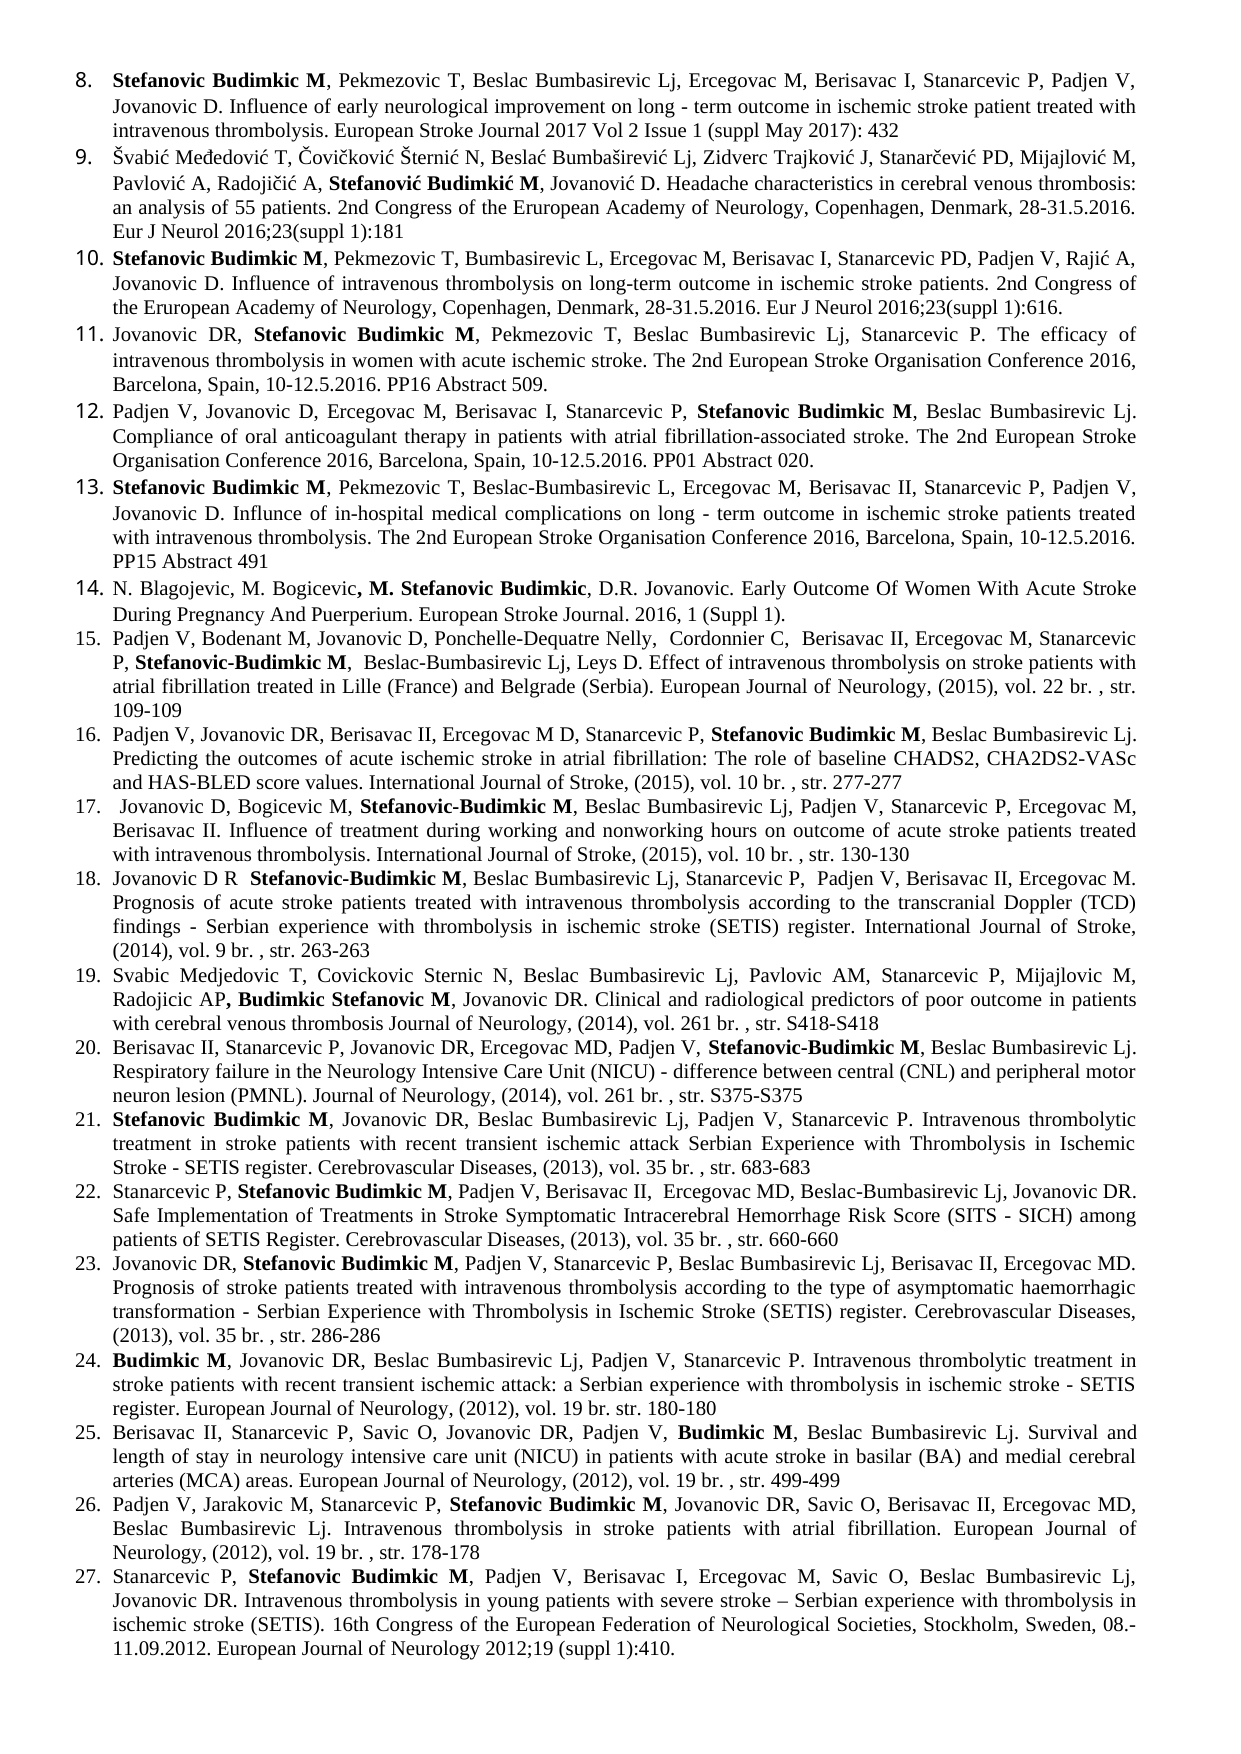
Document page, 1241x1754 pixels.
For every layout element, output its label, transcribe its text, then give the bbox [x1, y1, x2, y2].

list Stefanovic Budimkic M, Pekmezovic T, Beslac Bumbasirevic Lj, Ercegovac M, Berisavac I, Stanarcevic P, Padjen V, Jovanovic D. Influence of early neurological improvement on long - term outcome in ischemic stroke patient treated with intravenous thrombolysis. European Stroke Journal 2017 Vol 2 Issue 1 (suppl May 2017): 432 [75, 66, 1137, 142]
list Stefanovic Budimkic M, Jovanovic DR, Beslac Bumbasirevic Lj, Padjen V, Stanarcevic P. Intravenous thrombolytic treatment in stroke patients with recent transient ischemic attack Serbian Experience with Thrombolysis in Ischemic Stroke - SETIS register. Cerebrovascular Diseases, (2013), vol. 35 br. , str. 683-683 [75, 1107, 1137, 1179]
list Budimkic M, Jovanovic DR, Beslac Bumbasirevic Lj, Padjen V, Stanarcevic P. Intravenous thrombolytic treatment in stroke patients with recent transient ischemic attack: a Serbian experience with thrombolysis in ischemic stroke - SETIS register. European Journal of Neurology, (2012), vol. 19 br. str. 180-180 [75, 1347, 1137, 1420]
list Stefanovic Budimkic M, Pekmezovic T, Beslac-Bumbasirevic L, Ercegovac M, Berisavac II, Stanarcevic P, Padjen V, Jovanovic D. Influnce of in-hospital medical complications on long - term outcome in ischemic stroke patients treated with intravenous thrombolysis. The 2nd European Stroke Organisation Conference 2016, Barcelona, Spain, 10-12.5.2016. PP15 Abstract 491 [75, 472, 1137, 573]
list Jovanovic D, Bogicevic M, Stefanovic-Budimkic M, Beslac Bumbasirevic Lj, Padjen V, Stanarcevic P, Ercegovac M, Berisavac II. Influence of treatment during working and nonworking hours on outcome of acute stroke patients treated with intravenous thrombolysis. International Journal of Stroke, (2015), vol. 10 br. , str. 130-130 [75, 794, 1137, 866]
list Padjen V, Jarakovic M, Stanarcevic P, Stefanovic Budimkic M, Jovanovic DR, Savic O, Berisavac II, Ercegovac MD, Beslac Bumbasirevic Lj. Intravenous thrombolysis in stroke patients with atrial fibrillation. European Journal of Neurology, (2012), vol. 19 br. , str. 178-178 [75, 1492, 1137, 1564]
list Svabic Medjedovic T, Covickovic Sternic N, Beslac Bumbasirevic Lj, Pavlovic AM, Stanarcevic P, Mijajlovic M, Radojicic AP, Budimkic Stefanovic M, Jovanovic DR. Clinical and radiological predictors of poor outcome in patients with cerebral venous thrombosis Journal of Neurology, (2014), vol. 261 br. , str. S418-S418 [75, 962, 1137, 1035]
list Stefanovic Budimkic M, Pekmezovic T, Bumbasirevic L, Ercegovac M, Berisavac I, Stanarcevic PD, Padjen V, Rajić A, Jovanovic D. Influence of intravenous thrombolysis on long-term outcome in ischemic stroke patients. 2nd Congress of the Eruropean Academy of Neurology, Copenhagen, Denmark, 28-31.5.2016. Eur J Neurol 2016;23(suppl 1):616. [75, 243, 1137, 319]
list N. Blagojevic, M. Bogicevic, M. Stefanovic Budimkic, D.R. Jovanovic. Early Outcome Of Women With Acute Stroke During Pregnancy And Puerperium. European Stroke Journal. 2016, 1 (Suppl 1). [75, 573, 1137, 626]
list Berisavac II, Stanarcevic P, Savic O, Jovanovic DR, Padjen V, Budimkic M, Beslac Bumbasirevic Lj. Survival and length of stay in neurology intensive care unit (NICU) in patients with acute stroke in basilar (BA) and medial cerebral arteries (MCA) areas. European Journal of Neurology, (2012), vol. 19 br. , str. 499-499 [75, 1420, 1137, 1492]
list Padjen V, Bodenant M, Jovanovic D, Ponchelle-Dequatre Nelly, Cordonnier C, Berisavac II, Ercegovac M, Stanarcevic P, Stefanovic-Budimkic M, Beslac-Bumbasirevic Lj, Leys D. Effect of intravenous thrombolysis on stroke patients with atrial fibrillation treated in Lille (France) and Belgrade (Serbia). European Journal of Neurology, (2015), vol. 22 br. , str. 109-109 [75, 626, 1137, 722]
list Berisavac II, Stanarcevic P, Jovanovic DR, Ercegovac MD, Padjen V, Stefanovic-Budimkic M, Beslac Bumbasirevic Lj. Respiratory failure in the Neurology Intensive Care Unit (NICU) - difference between central (CNL) and peripheral motor neuron lesion (PMNL). Journal of Neurology, (2014), vol. 261 br. , str. S375-S375 [75, 1035, 1137, 1107]
list Jovanovic D R Stefanovic-Budimkic M, Beslac Bumbasirevic Lj, Stanarcevic P, Padjen V, Berisavac II, Ercegovac M. Prognosis of acute stroke patients treated with intravenous thrombolysis according to the transcranial Doppler (TCD) findings - Serbian experience with thrombolysis in ischemic stroke (SETIS) register. International Journal of Stroke, (2014), vol. 9 br. , str. 263-263 [75, 866, 1137, 962]
list Padjen V, Jovanovic DR, Berisavac II, Ercegovac M D, Stanarcevic P, Stefanovic Budimkic M, Beslac Bumbasirevic Lj. Predicting the outcomes of acute ischemic stroke in atrial fibrillation: The role of baseline CHADS2, CHA2DS2-VASc and HAS-BLED score values. International Journal of Stroke, (2015), vol. 10 br. , str. 277-277 [75, 722, 1137, 794]
list Jovanovic DR, Stefanovic Budimkic M, Pekmezovic T, Beslac Bumbasirevic Lj, Stanarcevic P. The efficacy of intravenous thrombolysis in women with acute ischemic stroke. The 2nd European Stroke Organisation Conference 2016, Barcelona, Spain, 10-12.5.2016. PP16 Abstract 509. [75, 319, 1137, 396]
list Padjen V, Jovanovic D, Ercegovac M, Berisavac I, Stanarcevic P, Stefanovic Budimkic M, Beslac Bumbasirevic Lj. Compliance of oral anticoagulant therapy in patients with atrial fibrillation-associated stroke. The 2nd European Stroke Organisation Conference 2016, Barcelona, Spain, 10-12.5.2016. PP01 Abstract 020. [75, 396, 1137, 472]
list Jovanovic DR, Stefanovic Budimkic M, Padjen V, Stanarcevic P, Beslac Bumbasirevic Lj, Berisavac II, Ercegovac MD. Prognosis of stroke patients treated with intravenous thrombolysis according to the type of asymptomatic haemorrhagic transformation - Serbian Experience with Thrombolysis in Ischemic Stroke (SETIS) register. Cerebrovascular Diseases, (2013), vol. 35 br. , str. 286-286 [75, 1251, 1137, 1347]
list Švabić Međedović T, Čovičković Šternić N, Beslać Bumbaširević Lj, Zidverc Trajković J, Stanarčević PD, Mijajlović M, Pavlović A, Radojičić A, Stefanović Budimkić M, Jovanović D. Headache characteristics in cerebral venous thrombosis: an analysis of 55 patients. 2nd Congress of the Eruropean Academy of Neurology, Copenhagen, Denmark, 28-31.5.2016. Eur J Neurol 2016;23(suppl 1):181 [75, 142, 1137, 243]
list Stanarcevic P, Stefanovic Budimkic M, Padjen V, Berisavac II, Ercegovac MD, Beslac-Bumbasirevic Lj, Jovanovic DR. Safe Implementation of Treatments in Stroke Symptomatic Intracerebral Hemorrhage Risk Score (SITS - SICH) among patients of SETIS Register. Cerebrovascular Diseases, (2013), vol. 35 br. , str. 660-660 [75, 1179, 1137, 1251]
list Stanarcevic P, Stefanovic Budimkic M, Padjen V, Berisavac I, Ercegovac M, Savic O, Beslac Bumbasirevic Lj, Jovanovic DR. Intravenous thrombolysis in young patients with severe stroke – Serbian experience with thrombolysis in ischemic stroke (SETIS). 16th Congress of the European Federation of Neurological Societies, Stockholm, Sweden, 08.-11.09.2012. European Journal of Neurology 2012;19 (suppl 1):410. [75, 1564, 1137, 1660]
